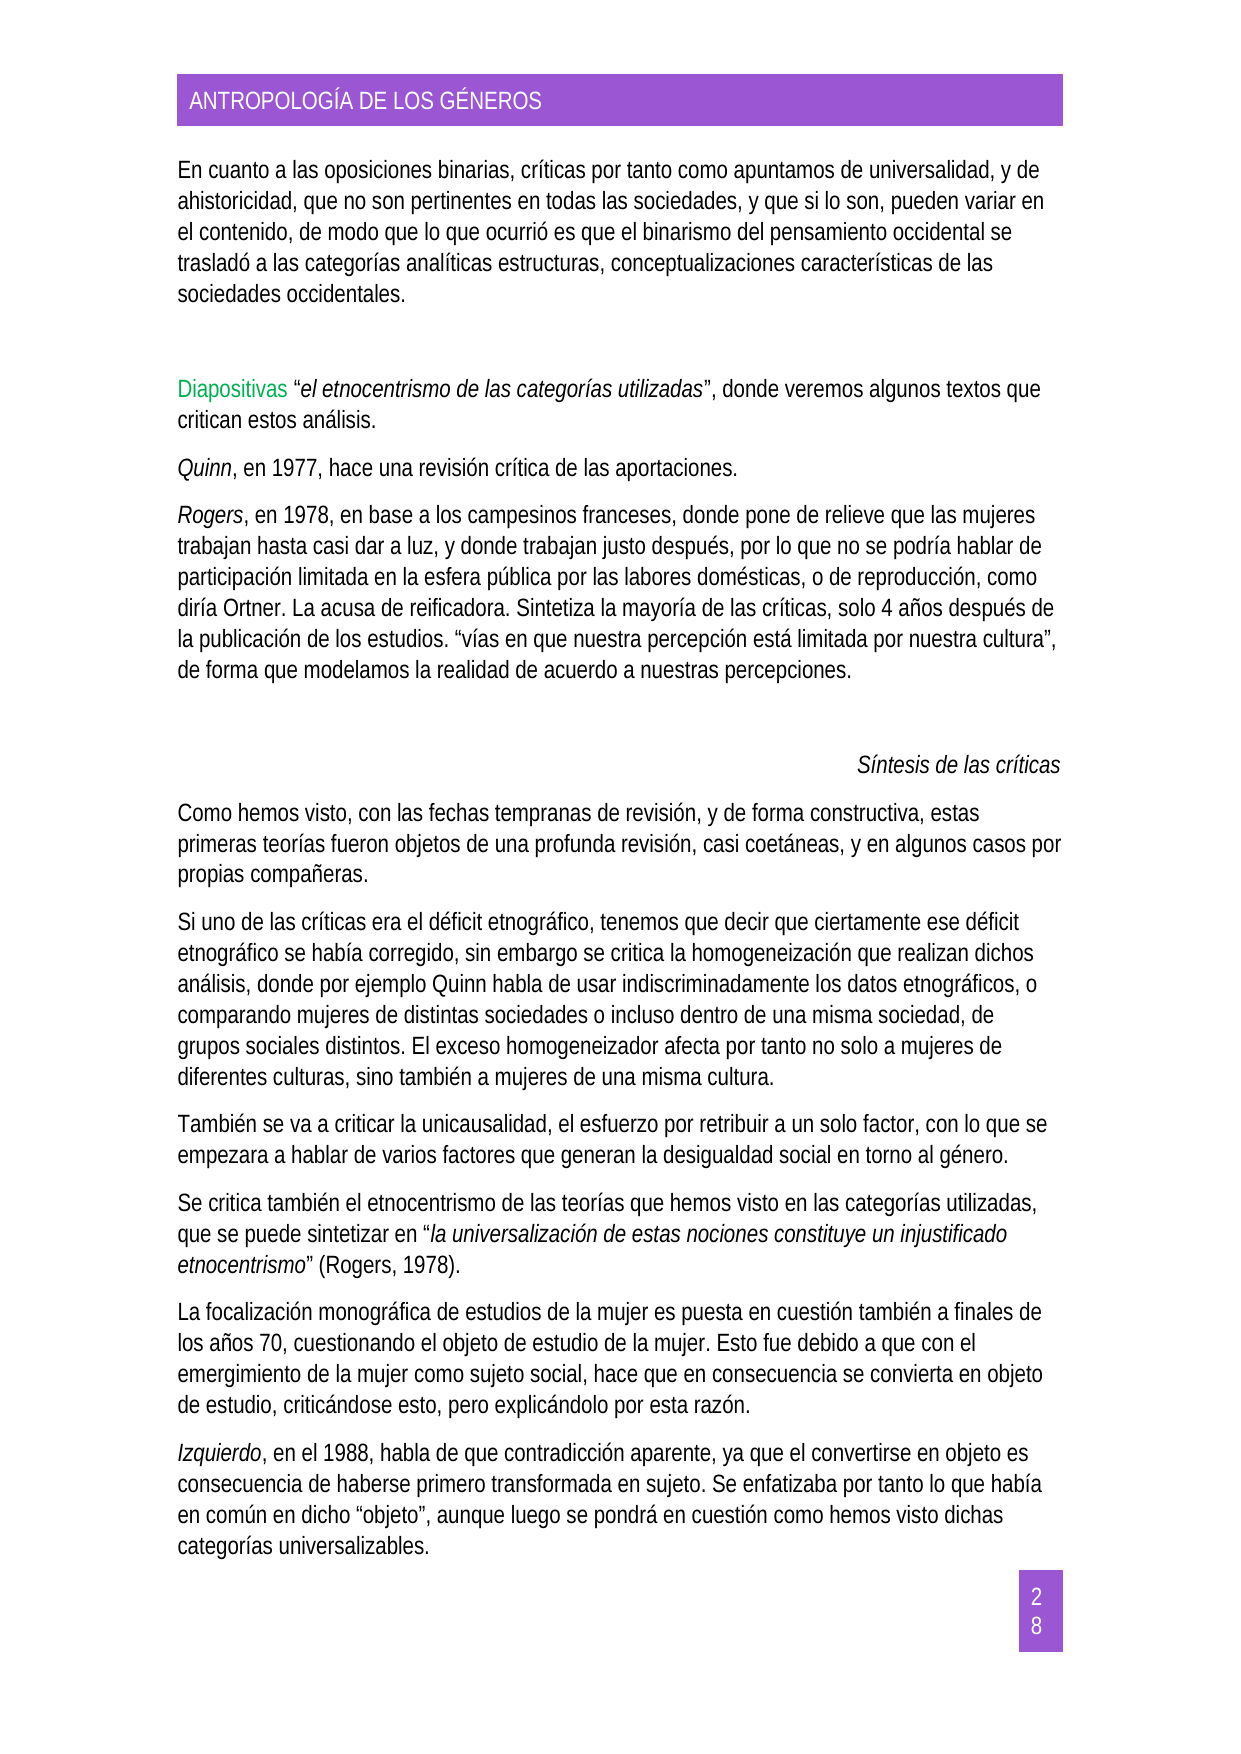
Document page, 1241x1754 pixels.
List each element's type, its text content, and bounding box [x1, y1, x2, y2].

text Izquierdo, en el 1988, habla de que contradicción aparente, ya que el convertirse en objeto es consecuencia de haberse primero transformada en sujeto. Se enfatizaba por tanto lo que había en común en dicho “objeto”, aunque luego se pondrá en cuestión como hemos visto dichas categorías universalizables. [177, 1438, 1063, 1559]
text Se critica también el etnocentrismo de las teorías que hemos visto en las categorías utilizadas, que se puede sintetizar en “la universalización de estas nociones constituye un injustificado etnocentrismo” (Rogers, 1978). [177, 1188, 1063, 1278]
text Diapositivas “el etnocentrismo de las categorías utilizadas”, donde veremos algunos textos que critican estos análisis. [177, 374, 1063, 433]
text Síntesis de las críticas [177, 750, 1063, 779]
text Rogers, en 1978, en base a los campesinos franceses, donde pone de relieve que las mujeres trabajan hasta casi dar a luz, y donde trabajan justo después, por lo que no se podría hablar de participación limitada en la esfera pública por las labores domésticas, o de reproducción, como diría Ortner. La acusa de reificadora. Sintetiza la mayoría de las críticas, solo 4 años después de la publicación de los estudios. “vías en que nuestra percepción está limitada por nuestra cultura”, de forma que modelamos la realidad de acuerdo a nuestras percepciones. [177, 500, 1063, 683]
text La focalización monográfica de estudios de la mujer es puesta en cuestión también a finales de los años 70, cuestionando el objeto de estudio de la mujer. Esto fue debido a que con el emergimiento de la mujer como sujeto social, hace que en consecuencia se convierta en objeto de estudio, criticándose esto, pero explicándolo por esta razón. [177, 1297, 1063, 1419]
text En cuanto a las oposiciones binarias, críticas por tanto como apuntamos de universalidad, y de ahistoricidad, que no son pertinentes en todas las sociedades, y que si lo son, pueden variar en el contenido, de modo que lo que ocurrió es que el binarismo del pensamiento occidental se trasladó a las categorías analíticas estructuras, conceptualizaciones características de las sociedades occidentales. [177, 155, 1063, 307]
text Quinn, en 1977, hace una revisión crítica de las aportaciones. [177, 452, 1063, 481]
text Si uno de las críticas era el déficit etnográfico, tenemos que decir que ciertamente ese déficit etnográfico se había corregido, sin embargo se critica la homogeneización que realizan dichos análisis, donde por ejemplo Quinn habla de usar indiscriminadamente los datos etnográficos, o comparando mujeres de distintas sociedades o incluso dentro de una misma sociedad, de grupos sociales distintos. El exceso homogeneizador afecta por tanto no solo a mujeres de diferentes culturas, sino también a mujeres de una misma cultura. [177, 907, 1063, 1090]
text Como hemos visto, con las fechas tempranas de revisión, y de forma constructiva, estas primeras teorías fueron objetos de una profunda revisión, casi coetáneas, y en algunos casos por propias compañeras. [177, 798, 1063, 888]
text También se va a criticar la unicausalidad, el esfuerzo por retribuir a un solo factor, con lo que se empezara a hablar de varios factores que generan la desigualdad social en torno al género. [177, 1109, 1063, 1169]
